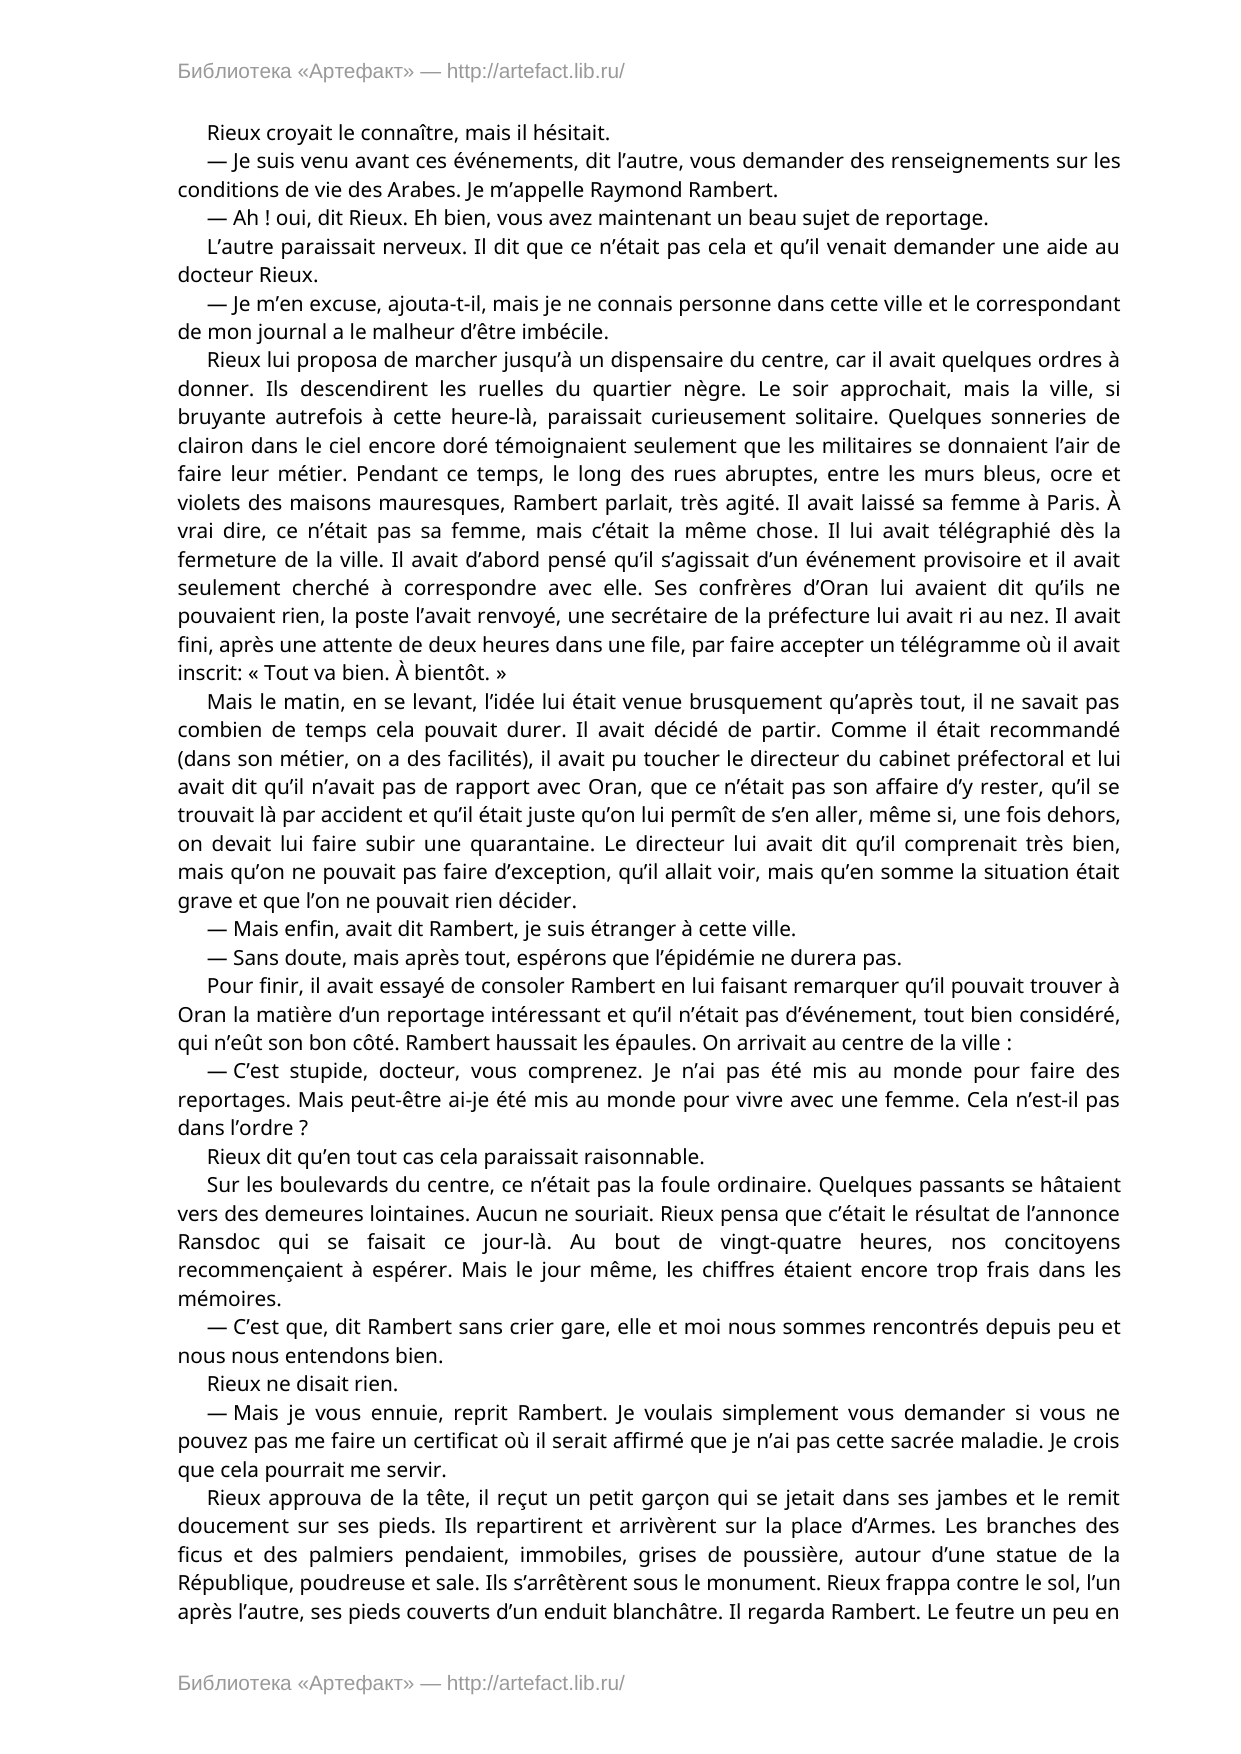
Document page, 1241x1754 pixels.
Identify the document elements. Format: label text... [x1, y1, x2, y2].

text — Je m’en excuse, ajouta-t-il, mais je ne connais personne dans cette ville et le correspondant de mon journal a le malheur d’être imbécile. [177, 289, 1122, 346]
text Rieux ne disait rien. [177, 1369, 1122, 1398]
text — C’est stupide, docteur, vous comprenez. Je n’ai pas été mis au monde pour faire des reportages. Mais peut-être ai-je été mis au monde pour vivre avec une femme. Cela n’est-il pas dans l’ordre ? [177, 1057, 1122, 1142]
text Rieux croyait le connaître, mais il hésitait. [177, 118, 1122, 147]
text — Ah ! oui, dit Rieux. Eh bien, vous avez maintenant un beau sujet de reportage. [177, 203, 1122, 232]
text — Sans doute, mais après tout, espérons que l’épidémie ne durera pas. [177, 943, 1122, 971]
text — Mais je vous ennuie, reprit Rambert. Je voulais simplement vous demander si vous ne pouvez pas me faire un certificat où il serait affirmé que je n’ai pas cette sacrée maladie. Je crois que cela pourrait me servir. [177, 1398, 1122, 1483]
text — C’est que, dit Rambert sans crier gare, elle et moi nous sommes rencontrés depuis peu et nous nous entendons bien. [177, 1312, 1122, 1369]
text L’autre paraissait nerveux. Il dit que ce n’était pas cela et qu’il venait demander une aide au docteur Rieux. [177, 232, 1122, 289]
text Mais le matin, en se levant, l’idée lui était venue brusquement qu’après tout, il ne savait pas combien de temps cela pouvait durer. Il avait décidé de partir. Comme il était recommandé (dans son métier, on a des facilités), il avait pu toucher le directeur du cabinet préfectoral et lui avait dit qu’il n’avait pas de rapport avec Oran, que ce n’était pas son affaire d’y rester, qu’il se trouvait là par accident et qu’il était juste qu’on lui permît de s’en aller, même si, une fois dehors, on devait lui faire subir une quarantaine. Le directeur lui avait dit qu’il comprenait très bien, mais qu’on ne pouvait pas faire d’exception, qu’il allait voir, mais qu’en somme la situation était grave et que l’on ne pouvait rien décider. [177, 687, 1122, 914]
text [177, 1483, 1122, 1625]
text — Mais enfin, avait dit Rambert, je suis étranger à cette ville. [177, 914, 1122, 943]
text Rieux lui proposa de marcher jusqu’à un dispensaire du centre, car il avait quelques ordres à donner. Ils descendirent les ruelles du quartier nègre. Le soir approchait, mais la ville, si bruyante autrefois à cette heure-là, paraissait curieusement solitaire. Quelques sonneries de clairon dans le ciel encore doré témoignaient seulement que les militaires se donnaient l’air de faire leur métier. Pendant ce temps, le long des rues abruptes, entre les murs bleus, ocre et violets des maisons mauresques, Rambert parlait, très agité. Il avait laissé sa femme à Paris. À vrai dire, ce n’était pas sa femme, mais c’était la même chose. Il lui avait télégraphié dès la fermeture de la ville. Il avait d’abord pensé qu’il s’agissait d’un événement provisoire et il avait seulement cherché à correspondre avec elle. Ses confrères d’Oran lui avaient dit qu’ils ne pouvaient rien, la poste l’avait renvoyé, une secrétaire de la préfecture lui avait ri au nez. Il avait fini, après une attente de deux heures dans une file, par faire accepter un télégramme où il avait inscrit: « Tout va bien. À bientôt. » [177, 346, 1122, 687]
text Pour finir, il avait essayé de consoler Rambert en lui faisant remarquer qu’il pouvait trouver à Oran la matière d’un reportage intéressant et qu’il n’était pas d’événement, tout bien considéré, qui n’eût son bon côté. Rambert haussait les épaules. On arrivait au centre de la ville : [177, 971, 1122, 1057]
text Sur les boulevards du centre, ce n’était pas la foule ordinaire. Quelques passants se hâtaient vers des demeures lointaines. Aucun ne souriait. Rieux pensa que c’était le résultat de l’annonce Ransdoc qui se faisait ce jour-là. Au bout de vingt-quatre heures, nos concitoyens recommençaient à espérer. Mais le jour même, les chiffres étaient encore trop frais dans les mémoires. [177, 1170, 1122, 1312]
text Rieux dit qu’en tout cas cela paraissait raisonnable. [177, 1142, 1122, 1170]
text — Je suis venu avant ces événements, dit l’autre, vous demander des renseignements sur les conditions de vie des Arabes. Je m’appelle Raymond Rambert. [177, 147, 1122, 203]
